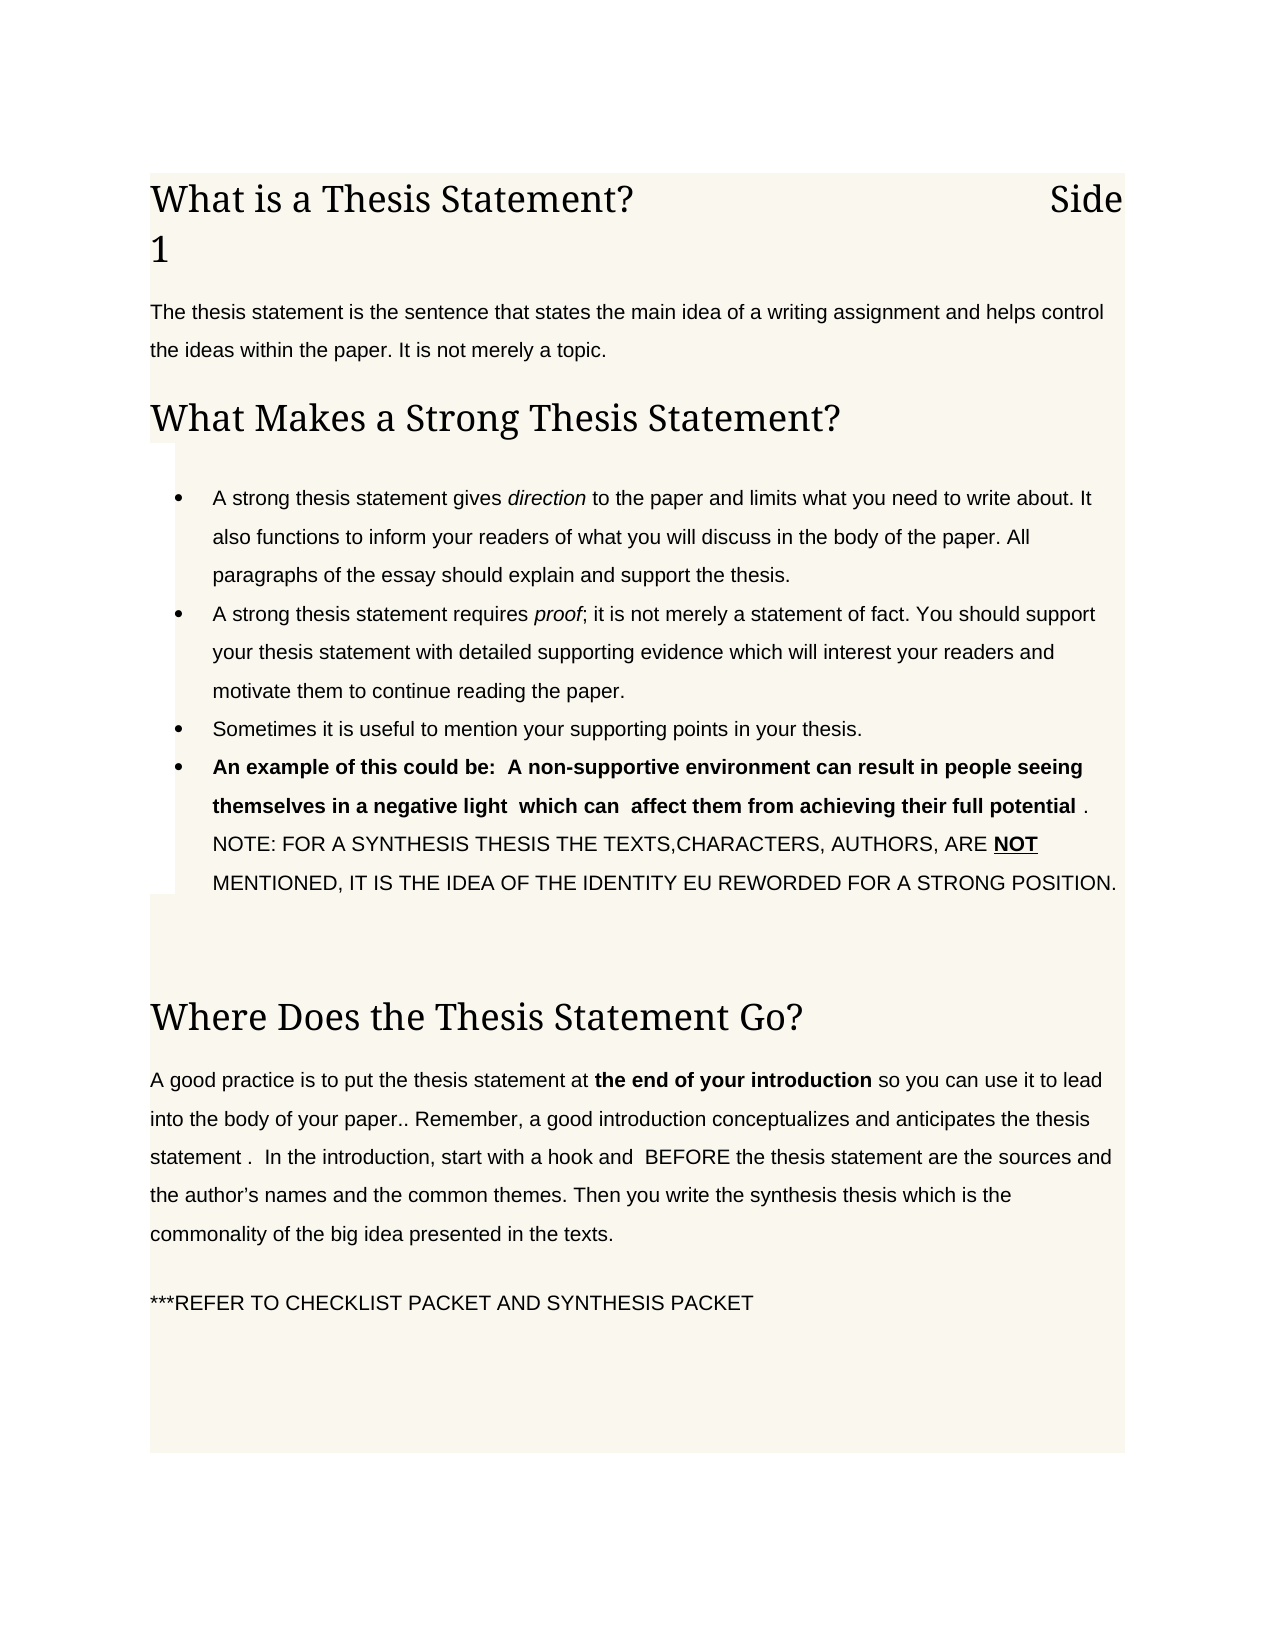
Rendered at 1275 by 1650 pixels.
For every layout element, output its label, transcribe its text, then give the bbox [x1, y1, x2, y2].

subtitle What Makes a Strong Thesis Statement? [150, 393, 1125, 443]
text ***REFER TO CHECKLIST PACKET AND SYNTHESIS PACKET [150, 1276, 1125, 1315]
text The thesis statement is the sentence that states the main idea of a writing assignment and helps control the ideas within the paper. It is not merely a topic. [150, 285, 1125, 362]
text What is a Thesis Statement? Side 1 [150, 173, 1125, 273]
text A good practice is to put the thesis statement at the end of your introduction so you can use it to lead into the body of your paper.. Remember, a good introduction conceptualizes and anticipates the thesis statement . In the introduction, start with a hook and BEFORE the thesis statement are the sources and the author’s names and the common themes. Then you write the synthesis thesis which is the commonality of the big idea presented in the texts. [150, 1053, 1125, 1246]
subtitle Where Does the Thesis Statement Go? [150, 991, 1125, 1041]
list A strong thesis statement requires proof; it is not merely a statement of fact. You should support your thesis statement with detailed supporting evidence which will interest your readers and motivate them to continue reading the paper. [175, 587, 1125, 702]
list A strong thesis statement gives direction to the paper and limits what you need to write about. It also functions to inform your readers of what you will discuss in the body of the paper. All paragraphs of the essay should explain and support the thesis. [175, 472, 1125, 587]
list An example of this could be: A non-supportive environment can result in people seeing themselves in a negative light which can affect them from achieving their full potential . NOTE: FOR A SYNTHESIS THESIS THE TEXTS,CHARACTERS, AUTHORS, ARE NOT MENTIONED, IT IS THE IDEA OF THE IDENTITY EU REWORDED FOR A STRONG POSITION. [175, 741, 1125, 894]
list Sometimes it is useful to mention your supporting points in your thesis. [175, 702, 1125, 741]
